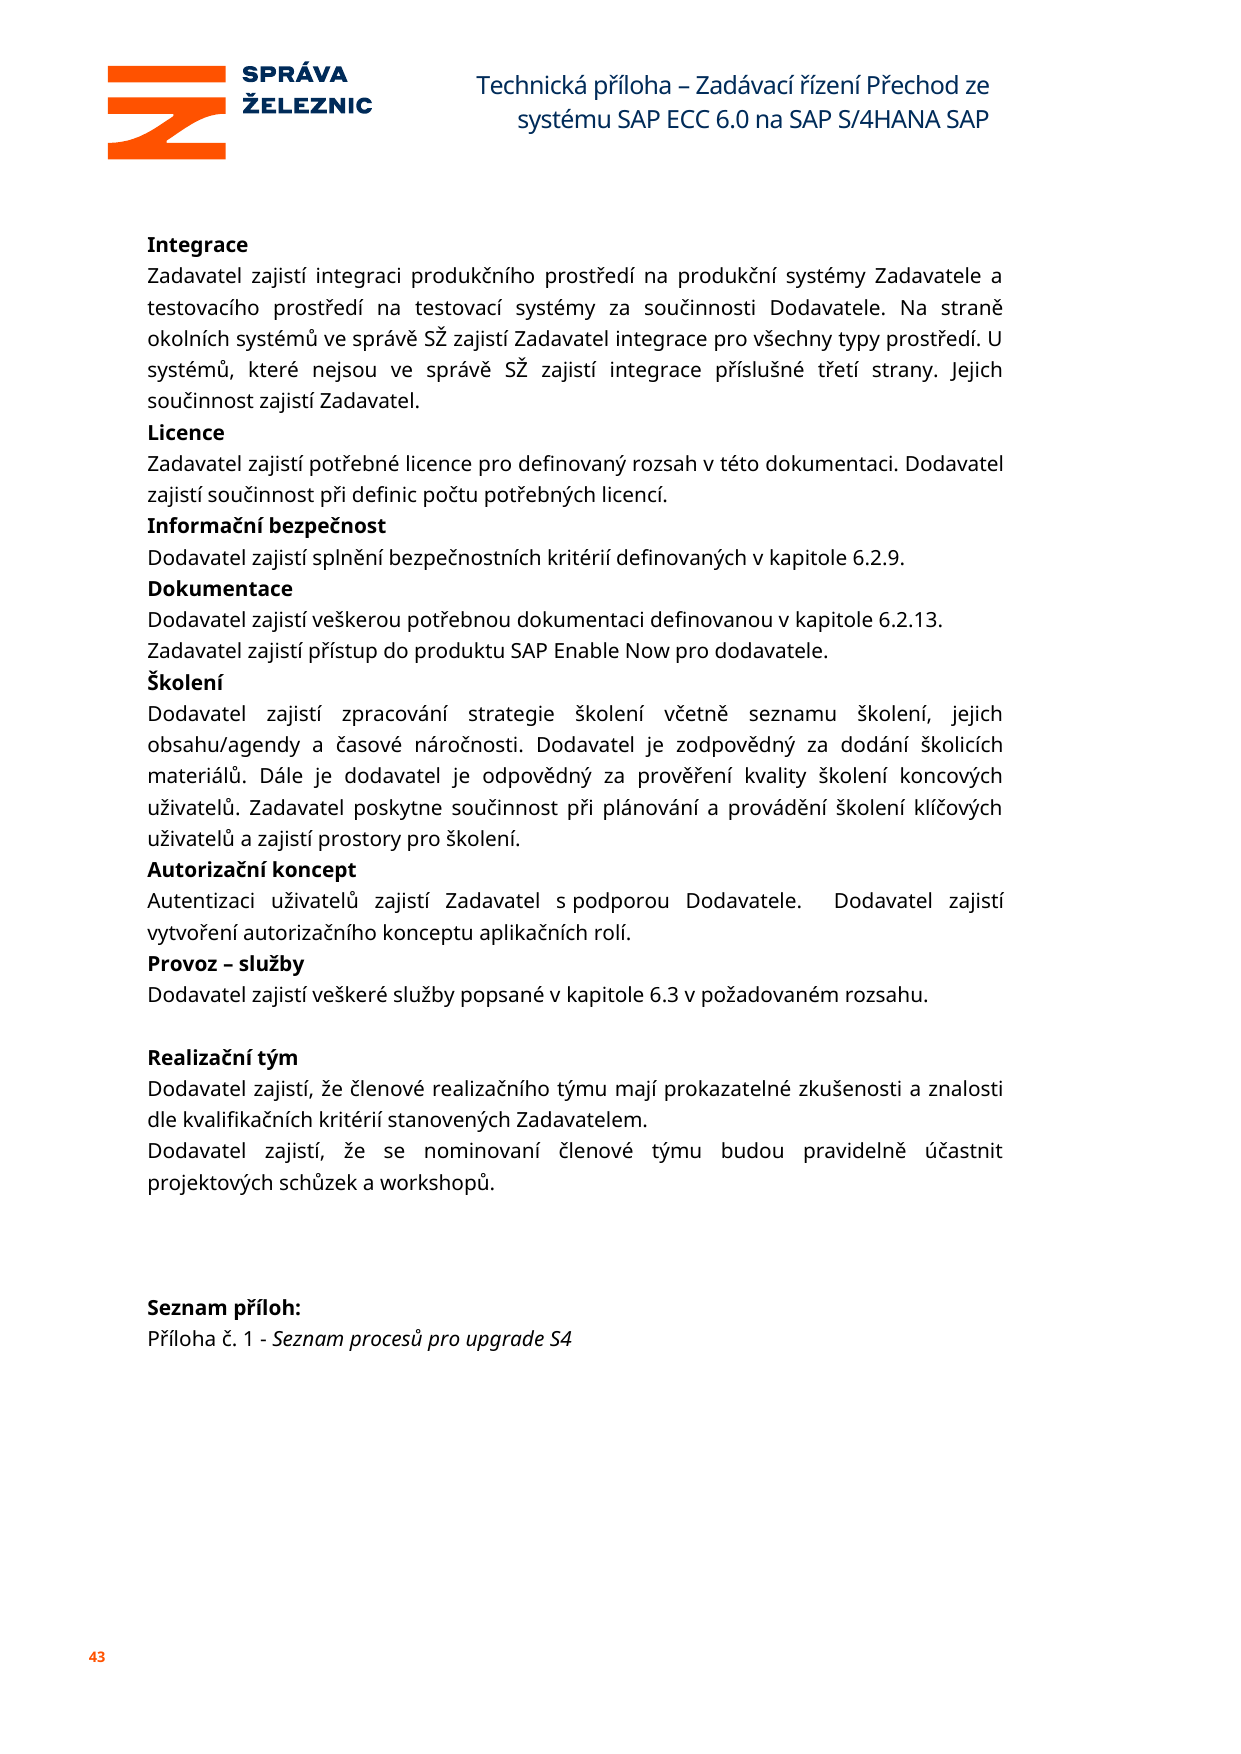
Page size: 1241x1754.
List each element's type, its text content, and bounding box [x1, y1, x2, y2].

text Provoz – služby [147, 949, 1004, 977]
text Zadavatel zajistí potřebné licence pro definovaný rozsah v této dokumentaci. Dodavatel zajistí součinnost při definic počtu potřebných licencí. [147, 449, 1004, 508]
text Integrace [147, 230, 1004, 258]
text Dokumentace [147, 574, 1004, 602]
text Dodavatel zajistí zpracování strategie školení včetně seznamu školení, jejich obsahu/agendy a časové náročnosti. Dodavatel je zodpovědný za dodání školicích materiálů. Dále je dodavatel je odpovědný za prověření kvality školení koncových uživatelů. Zadavatel poskytne součinnost při plánování a provádění školení klíčových uživatelů a zajistí prostory pro školení. [147, 699, 1004, 852]
text Zadavatel zajistí přístup do produktu SAP Enable Now pro dodavatele. [147, 636, 1004, 665]
text Dodavatel zajistí veškerou potřebnou dokumentaci definovanou v kapitole 6.2.13. [147, 605, 1004, 633]
text Informační bezpečnost [147, 511, 1004, 540]
text Dodavatel zajistí, že se nominovaní členové týmu budou pravidelně účastnit projektových schůzek a workshopů. [147, 1136, 1004, 1196]
text Licence [147, 418, 1004, 446]
text Dodavatel zajistí, že členové realizačního týmu mají prokazatelné zkušenosti a znalosti dle kvalifikačních kritérií stanovených Zadavatelem. [147, 1074, 1004, 1133]
text Autentizaci uživatelů zajistí Zadavatel s podporou Dodavatele. Dodavatel zajistí vytvoření autorizačního konceptu aplikačních rolí. [147, 886, 1004, 946]
text Realizační tým [147, 1043, 1004, 1071]
text Příloha č. 1 - Seznam procesů pro upgrade S4 [147, 1324, 1004, 1352]
text Zadavatel zajistí integraci produkčního prostředí na produkční systémy Zadavatele a testovacího prostředí na testovací systémy za součinnosti Dodavatele. Na straně okolních systémů ve správě SŽ zajistí Zadavatel integrace pro všechny typy prostředí. U systémů, které nejsou ve správě SŽ zajistí integrace příslušné třetí strany. Jejich součinnost zajistí Zadavatel. [147, 261, 1004, 415]
text Dodavatel zajistí veškeré služby popsané v kapitole 6.3 v požadovaném rozsahu. [147, 980, 1004, 1008]
text Školení [147, 668, 1004, 696]
text Dodavatel zajistí splnění bezpečnostních kritérií definovaných v kapitole 6.2.9. [147, 543, 1004, 571]
text Seznam příloh: [147, 1293, 1004, 1321]
text Autorizační koncept [147, 855, 1004, 883]
